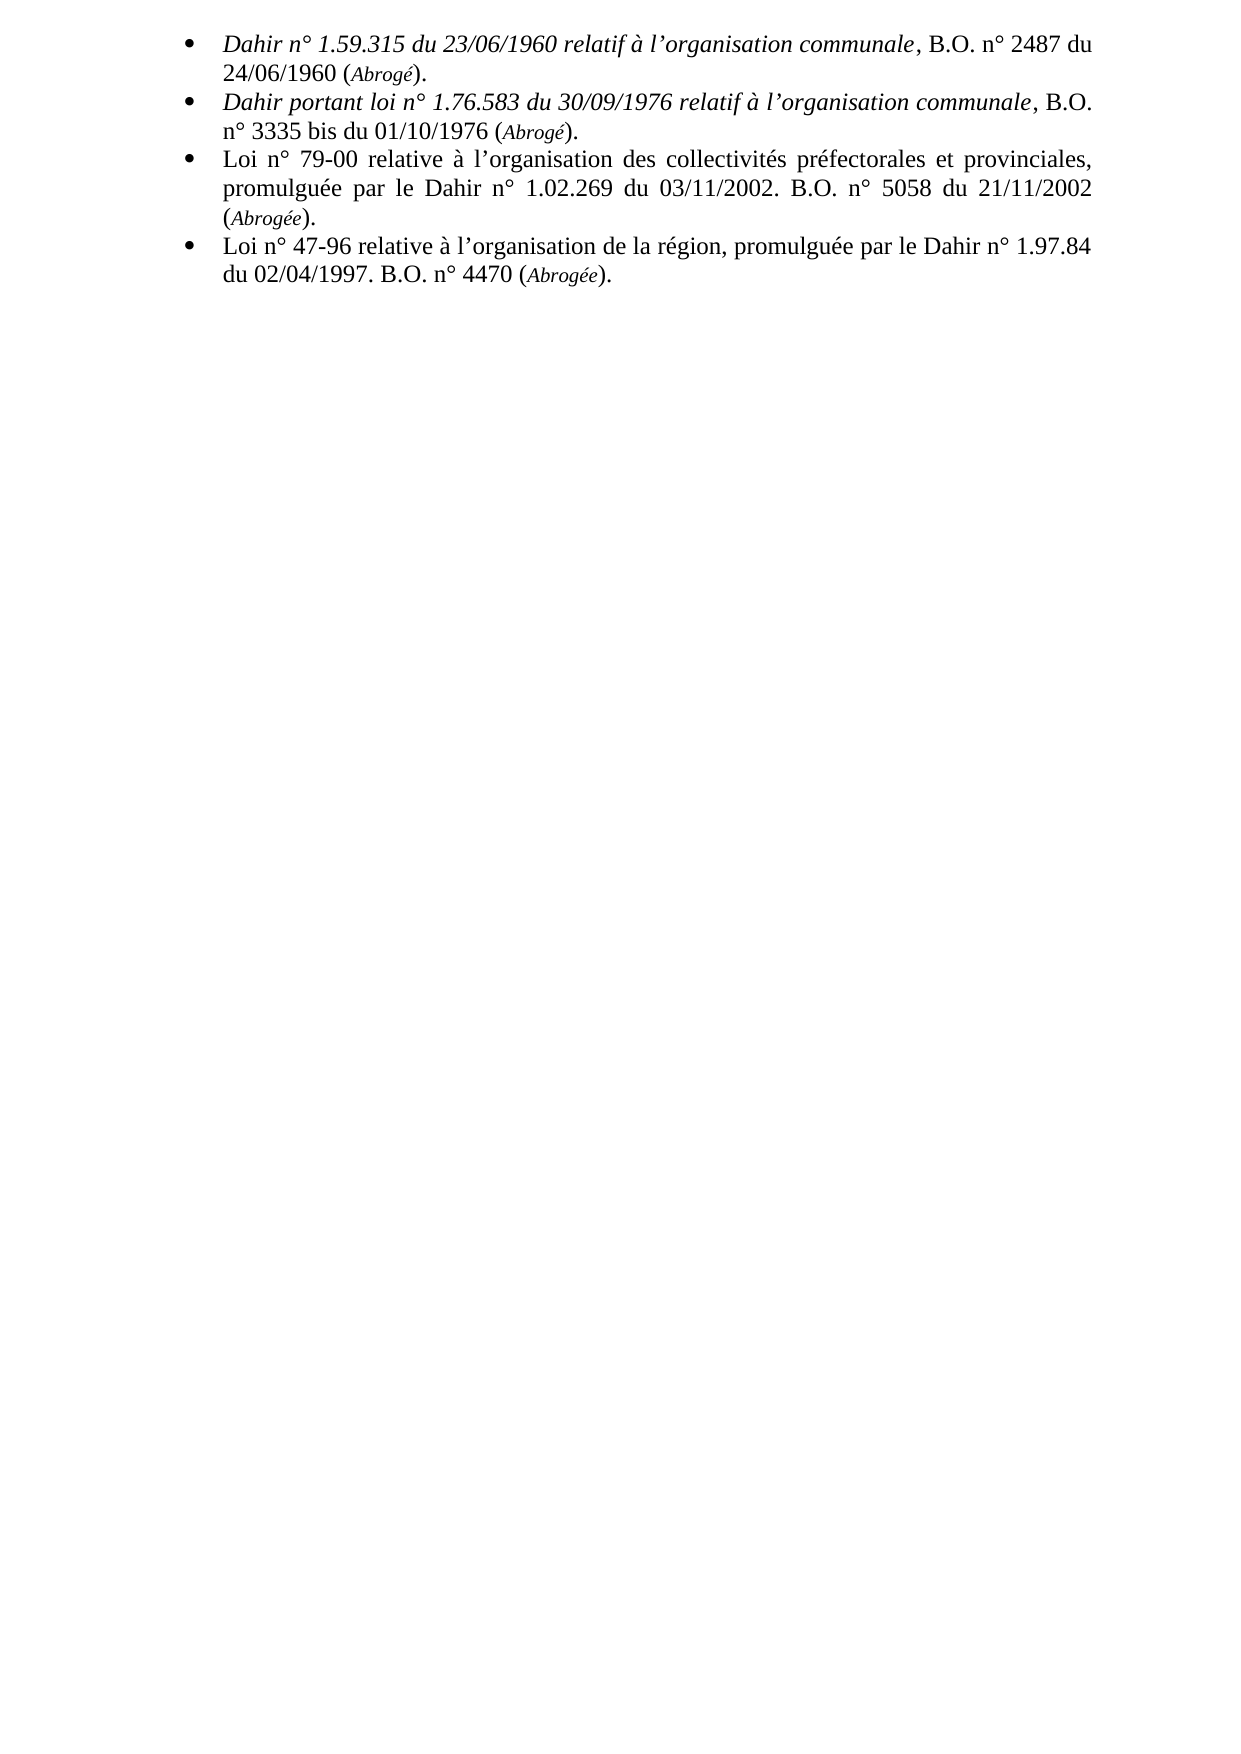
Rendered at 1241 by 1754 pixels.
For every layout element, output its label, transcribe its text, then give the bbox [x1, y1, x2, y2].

list Loi n° 79-00 relative à l’organisation des collectivités préfectorales et provinciales, promulguée par le Dahir n° 1.02.269 du 03/11/2002. B.O. n° 5058 du 21/11/2002 (Abrogée). [185, 144, 1093, 231]
list Dahir portant loi n° 1.76.583 du 30/09/1976 relatif à l’organisation communale, B.O. n° 3335 bis du 01/10/1976 (Abrogé). [185, 87, 1093, 144]
list Dahir n° 1.59.315 du 23/06/1960 relatif à l’organisation communale, B.O. n° 2487 du 24/06/1960 (Abrogé). [185, 29, 1093, 87]
list Loi n° 47-96 relative à l’organisation de la région, promulguée par le Dahir n° 1.97.84 du 02/04/1997. B.O. n° 4470 (Abrogée). [185, 231, 1093, 288]
